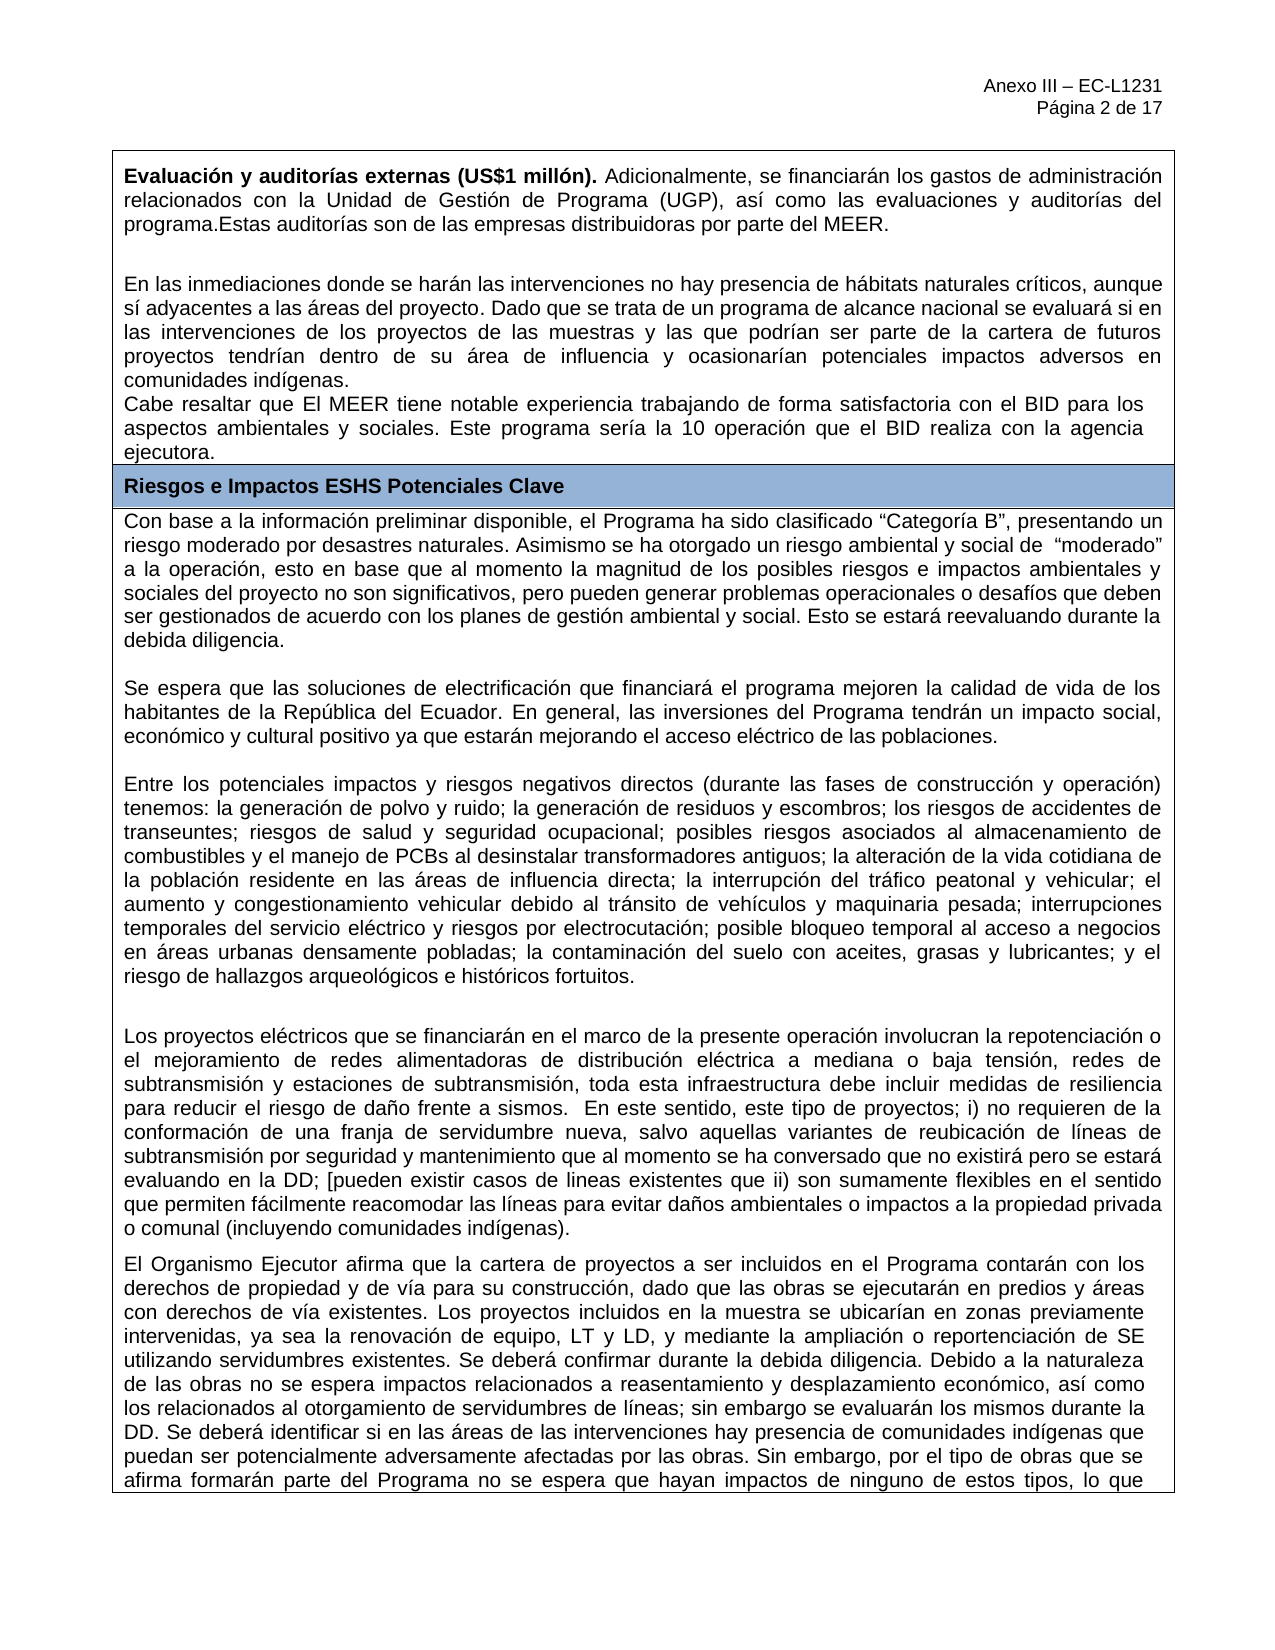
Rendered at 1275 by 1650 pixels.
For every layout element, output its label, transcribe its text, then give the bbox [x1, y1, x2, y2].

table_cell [113, 151, 1174, 463]
table_cell Riesgos e Impactos ESHS Potenciales Clave [113, 465, 1174, 507]
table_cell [113, 509, 1174, 1492]
